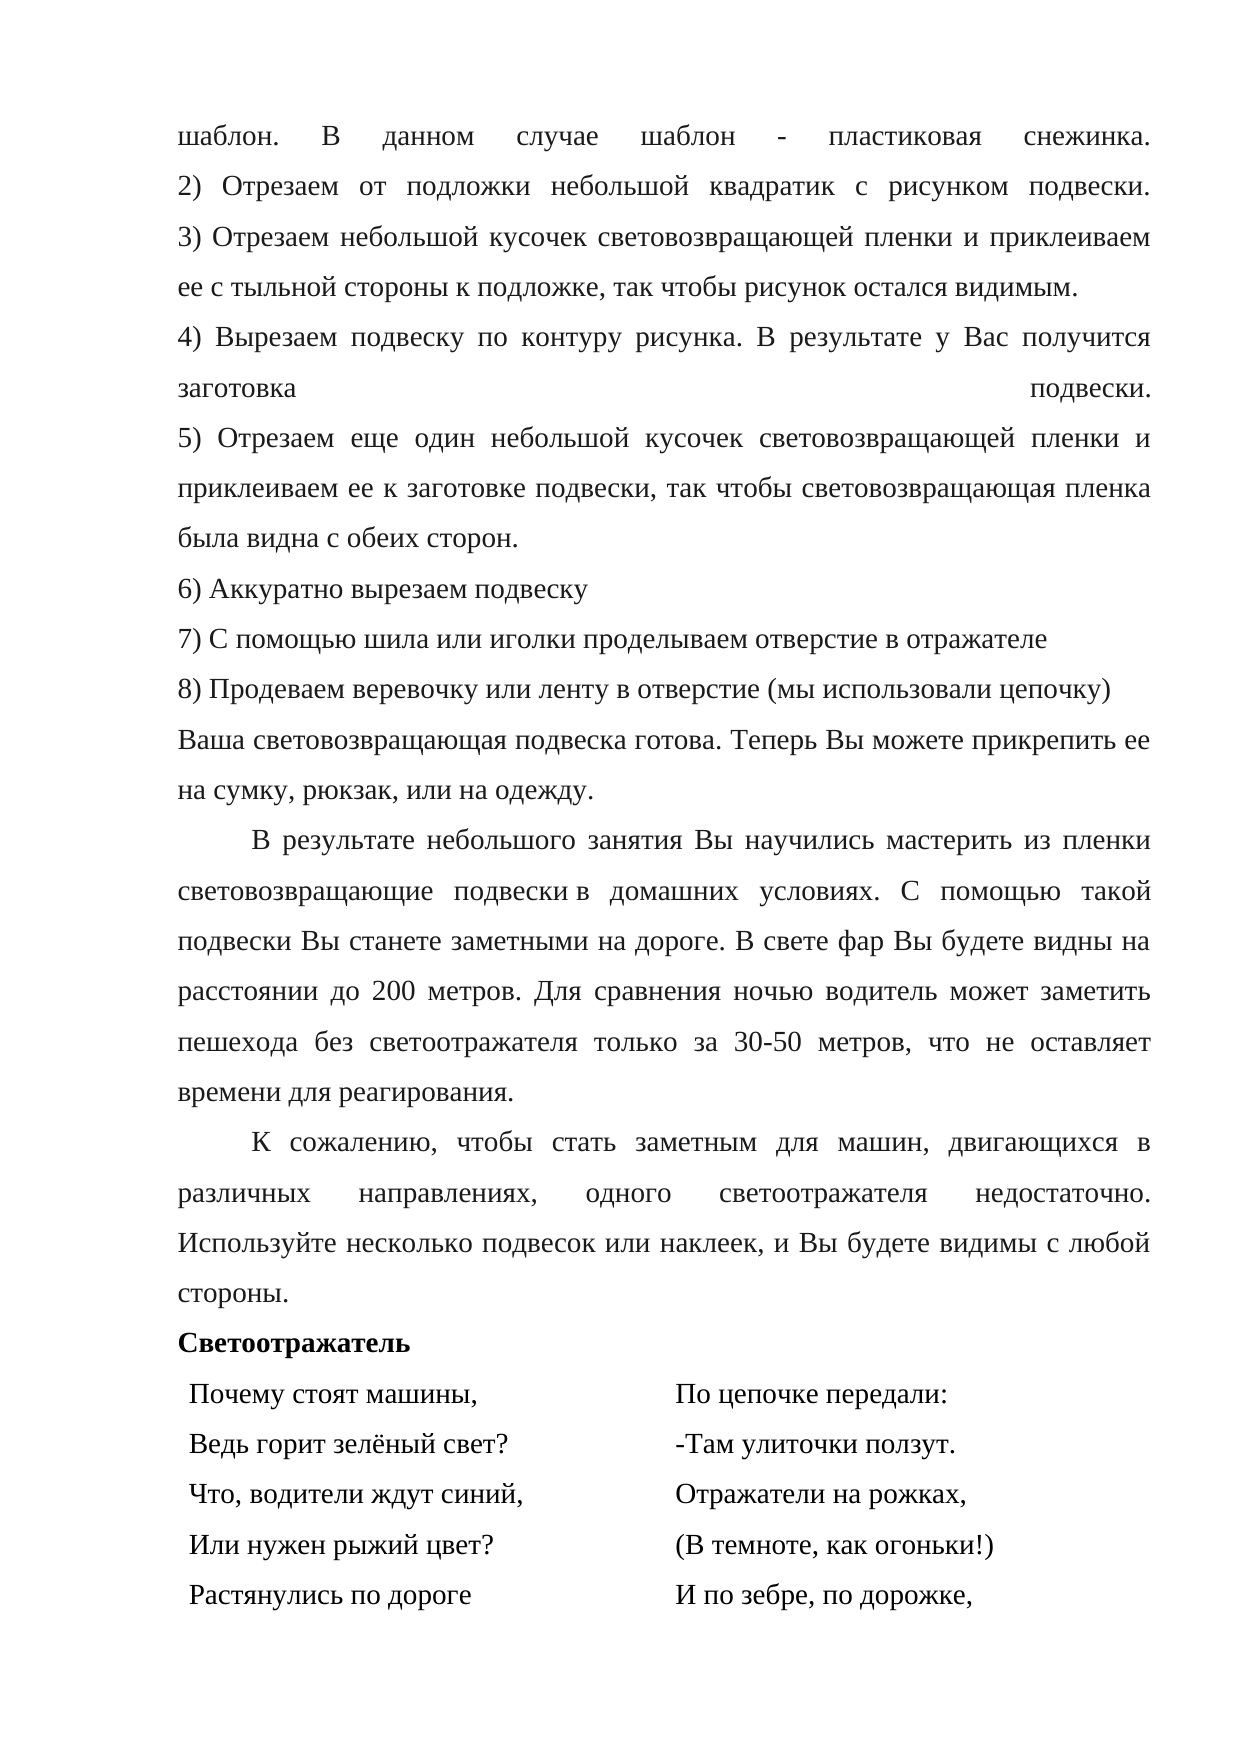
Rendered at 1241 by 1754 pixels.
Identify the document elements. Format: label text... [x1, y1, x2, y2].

text Ваша световозвращающая подвеска готова. Теперь Вы можете прикрепить ее на сумку, рюкзак, или на одежду. [177, 722, 1152, 806]
text 4) Вырезаем подвеску по контуру рисунка. В результате у Вас получится заготовка подвески. 5) Отрезаем еще один небольшой кусочек световозвращающей пленки и приклеиваем ее к заготовке подвески, так чтобы световозвращающая пленка была видна с обеих сторон. [177, 319, 1152, 554]
text В результате небольшого занятия Вы научились мастерить из пленки световозвращающие подвески в домашних условиях. С помощью такой подвески Вы станете заметными на дороге. В свете фар Вы будете видны на расстоянии до 200 метров. Для сравнения ночью водитель может заметить пешехода без светоотражателя только за 30-50 метров, что не оставляет времени для реагирования. [177, 822, 1152, 1108]
text 6) Аккуратно вырезаем подвеску [177, 571, 1152, 604]
text 8) Продеваем веревочку или ленту в отверстие (мы использовали цепочку) [177, 672, 1152, 705]
text Светоотражатель [177, 1326, 1152, 1359]
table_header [177, 1376, 664, 1625]
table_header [664, 1376, 1151, 1625]
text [177, 118, 1152, 303]
text К сожалению, чтобы стать заметным для машин, двигающихся в различных направлениях, одного светоотражателя недостаточно. Используйте несколько подвесок или наклеек, и Вы будете видимы с любой стороны. [177, 1124, 1152, 1309]
text 7) С помощью шила или иголки проделываем отверстие в отражателе [177, 621, 1152, 655]
